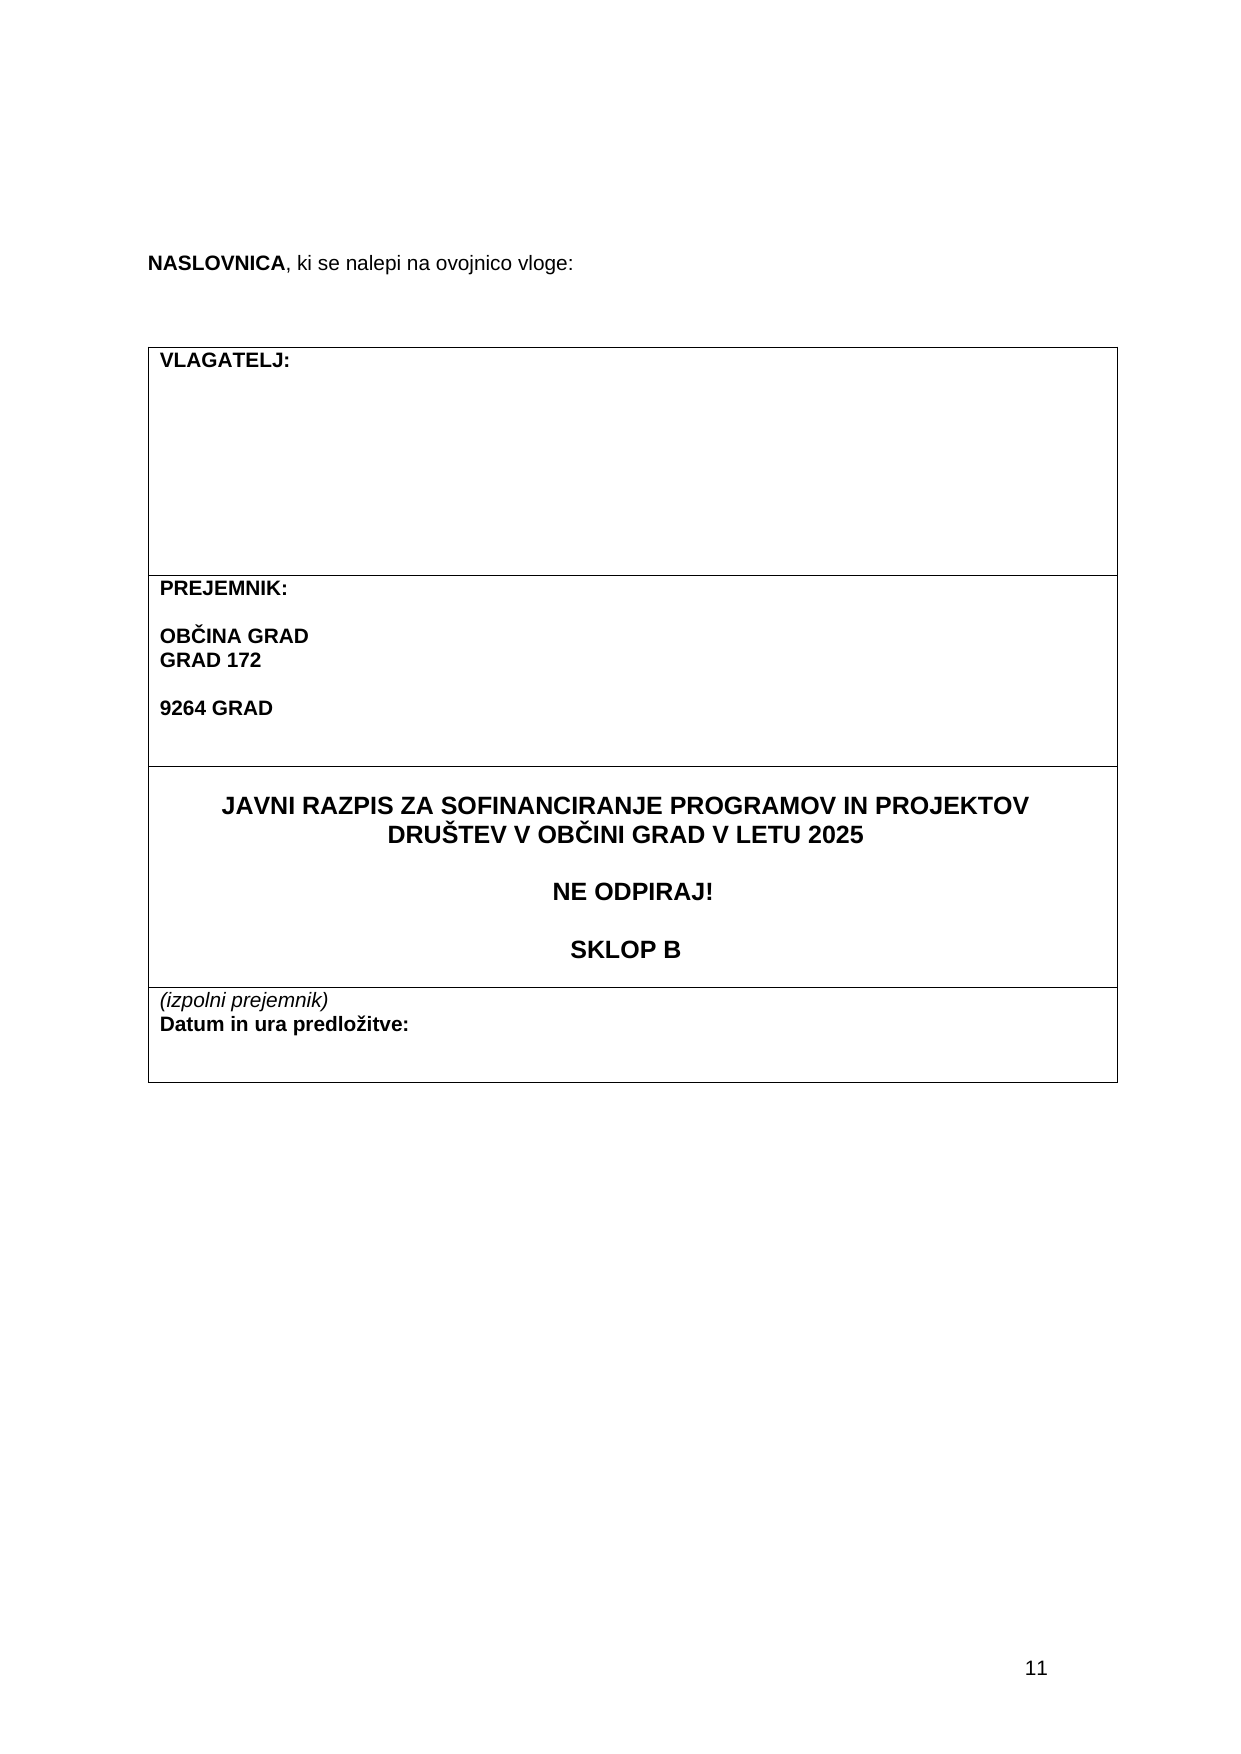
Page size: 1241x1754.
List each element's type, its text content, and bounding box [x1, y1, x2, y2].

text NASLOVNICA, ki se nalepi na ovojnico vloge: [148, 251, 1092, 275]
table_cell PREJEMNIK: OBČINA GRAD GRAD 172 9264 GRAD [149, 576, 1117, 766]
table_cell (izpolni prejemnik) Datum in ura predložitve: [149, 988, 1117, 1082]
table_header VLAGATELJ: [149, 348, 1117, 575]
table_cell JAVNI RAZPIS ZA SOFINANCIRANJE PROGRAMOV IN PROJEKTOV DRUŠTEV V OBČINI GRAD V LETU 2025 NE ODPIRAJ! SKLOP B [149, 767, 1117, 987]
